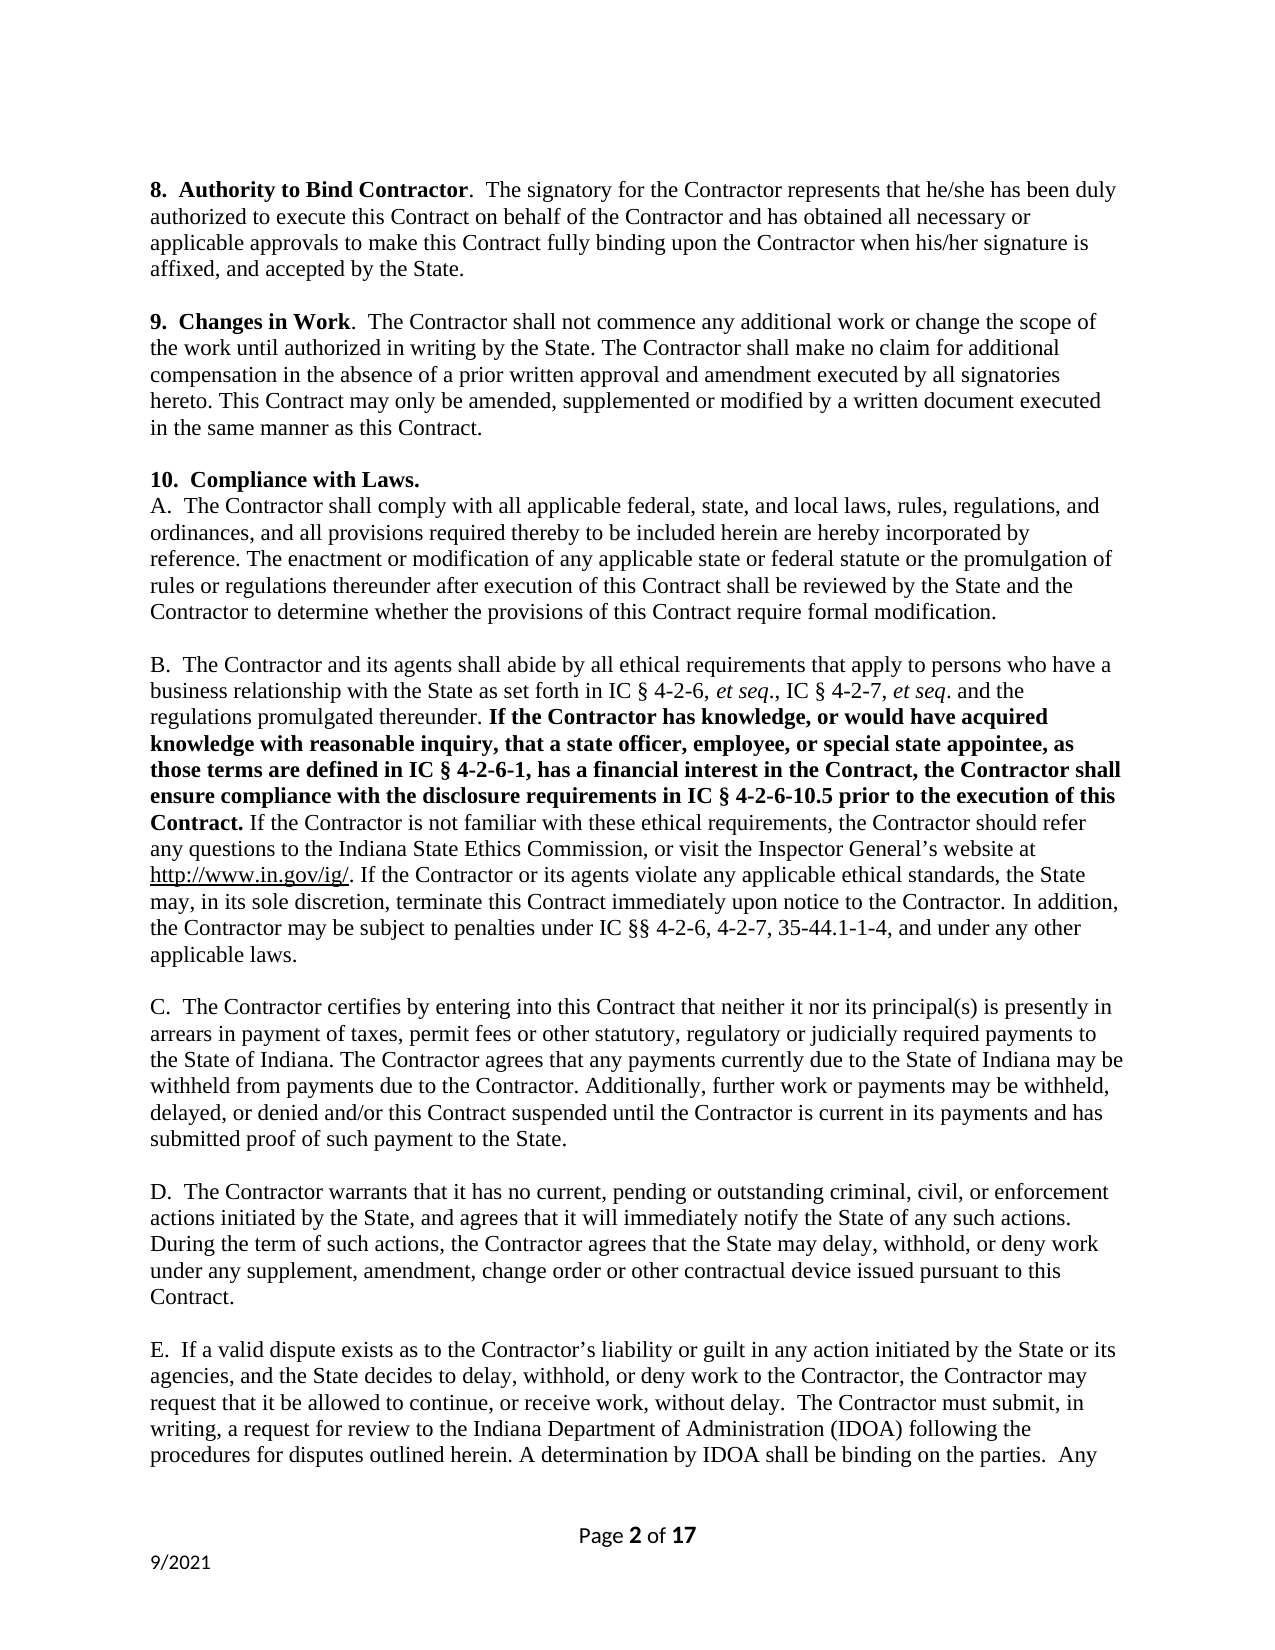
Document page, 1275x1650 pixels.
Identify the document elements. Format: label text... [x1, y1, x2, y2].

text D. The Contractor warrants that it has no current, pending or outstanding criminal, civil, or enforcement actions initiated by the State, and agrees that it will immediately notify the State of any such actions. During the term of such actions, the Contractor agrees that the State may delay, withhold, or deny work under any supplement, amendment, change order or other contractual device issued pursuant to this Contract. [150, 1178, 1125, 1309]
text B. The Contractor and its agents shall abide by all ethical requirements that apply to persons who have a business relationship with the State as set forth in IC § 4-2-6, et seq., IC § 4-2-7, et seq. and the regulations promulgated thereunder. If the Contractor has knowledge, or would have acquired knowledge with reasonable inquiry, that a state officer, employee, or special state appointee, as those terms are defined in IC § 4-2-6-1, has a financial interest in the Contract, the Contractor shall ensure compliance with the disclosure requirements in IC § 4-2-6-10.5 prior to the execution of this Contract. If the Contractor is not familiar with these ethical requirements, the Contractor should refer any questions to the Indiana State Ethics Commission, or visit the Inspector General’s website at http://www.in.gov/ig/. If the Contractor or its agents violate any applicable ethical standards, the State may, in its sole discretion, terminate this Contract immediately upon notice to the Contractor. In addition, the Contractor may be subject to penalties under IC §§ 4-2-6, 4-2-7, 35-44.1-1-4, and under any other applicable laws. [150, 651, 1125, 967]
text 10. Compliance with Laws. [150, 466, 1125, 493]
text 9. Changes in Work. The Contractor shall not commence any additional work or change the scope of the work until authorized in writing by the State. The Contractor shall make no claim for additional compensation in the absence of a prior written approval and amendment executed by all signatories hereto. This Contract may only be amended, supplemented or modified by a written document executed in the same manner as this Contract. [150, 308, 1125, 440]
text 8. Authority to Bind Contractor. The signatory for the Contractor represents that he/she has been duly authorized to execute this Contract on behalf of the Contractor and has obtained all necessary or applicable approvals to make this Contract fully binding upon the Contractor when his/her signature is affixed, and accepted by the State. [150, 176, 1125, 282]
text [150, 1336, 1125, 1468]
text C. The Contractor certifies by entering into this Contract that neither it nor its principal(s) is presently in arrears in payment of taxes, permit fees or other statutory, regulatory or judicially required payments to the State of Indiana. The Contractor agrees that any payments currently due to the State of Indiana may be withheld from payments due to the Contractor. Additionally, further work or payments may be withheld, delayed, or denied and/or this Contract suspended until the Contractor is current in its payments and has submitted proof of such payment to the State. [150, 993, 1125, 1151]
text A. The Contractor shall comply with all applicable federal, state, and local laws, rules, regulations, and ordinances, and all provisions required thereby to be included herein are hereby incorporated by reference. The enactment or modification of any applicable state or federal statute or the promulgation of rules or regulations thereunder after execution of this Contract shall be reviewed by the State and the Contractor to determine whether the provisions of this Contract require formal modification. [150, 493, 1125, 624]
